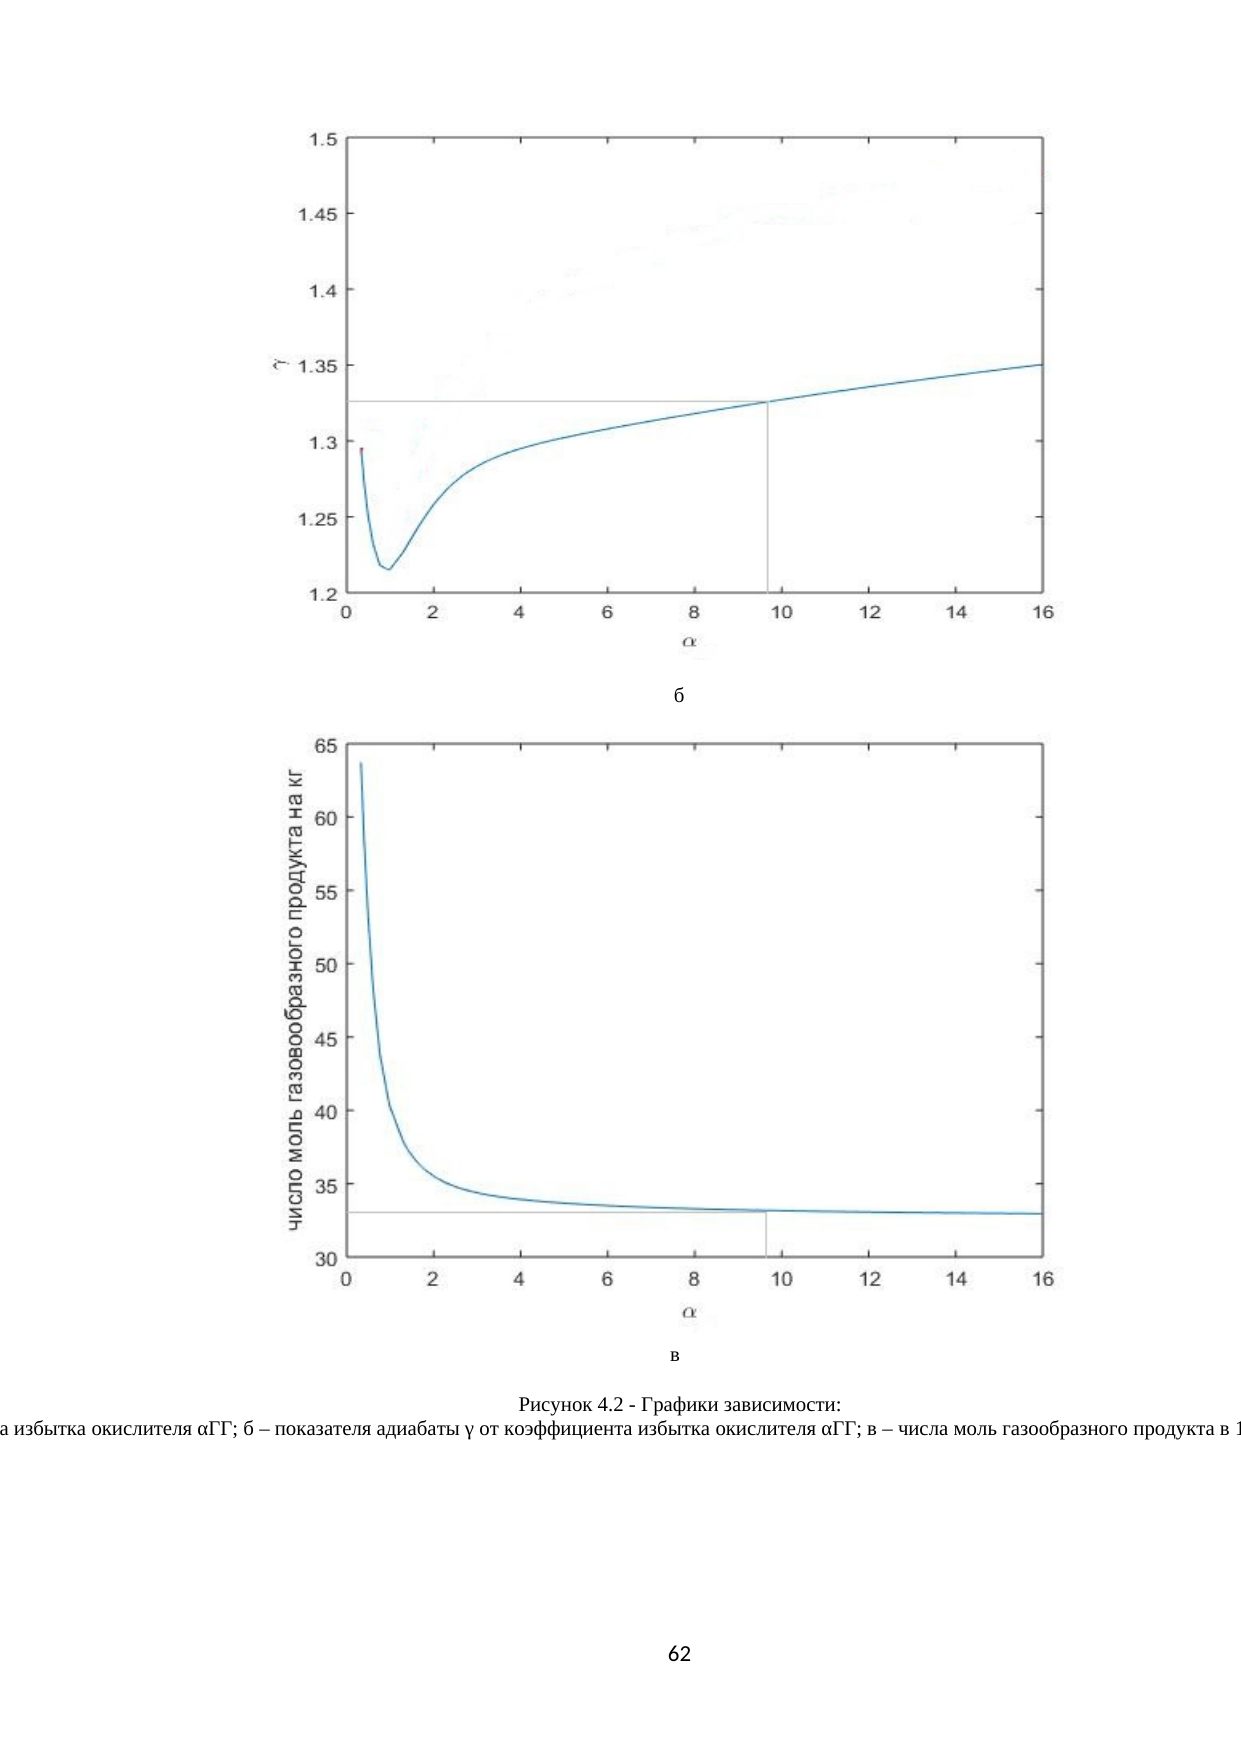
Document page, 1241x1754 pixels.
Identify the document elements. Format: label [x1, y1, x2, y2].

picture [230, 96, 1128, 660]
picture [230, 698, 1128, 1333]
